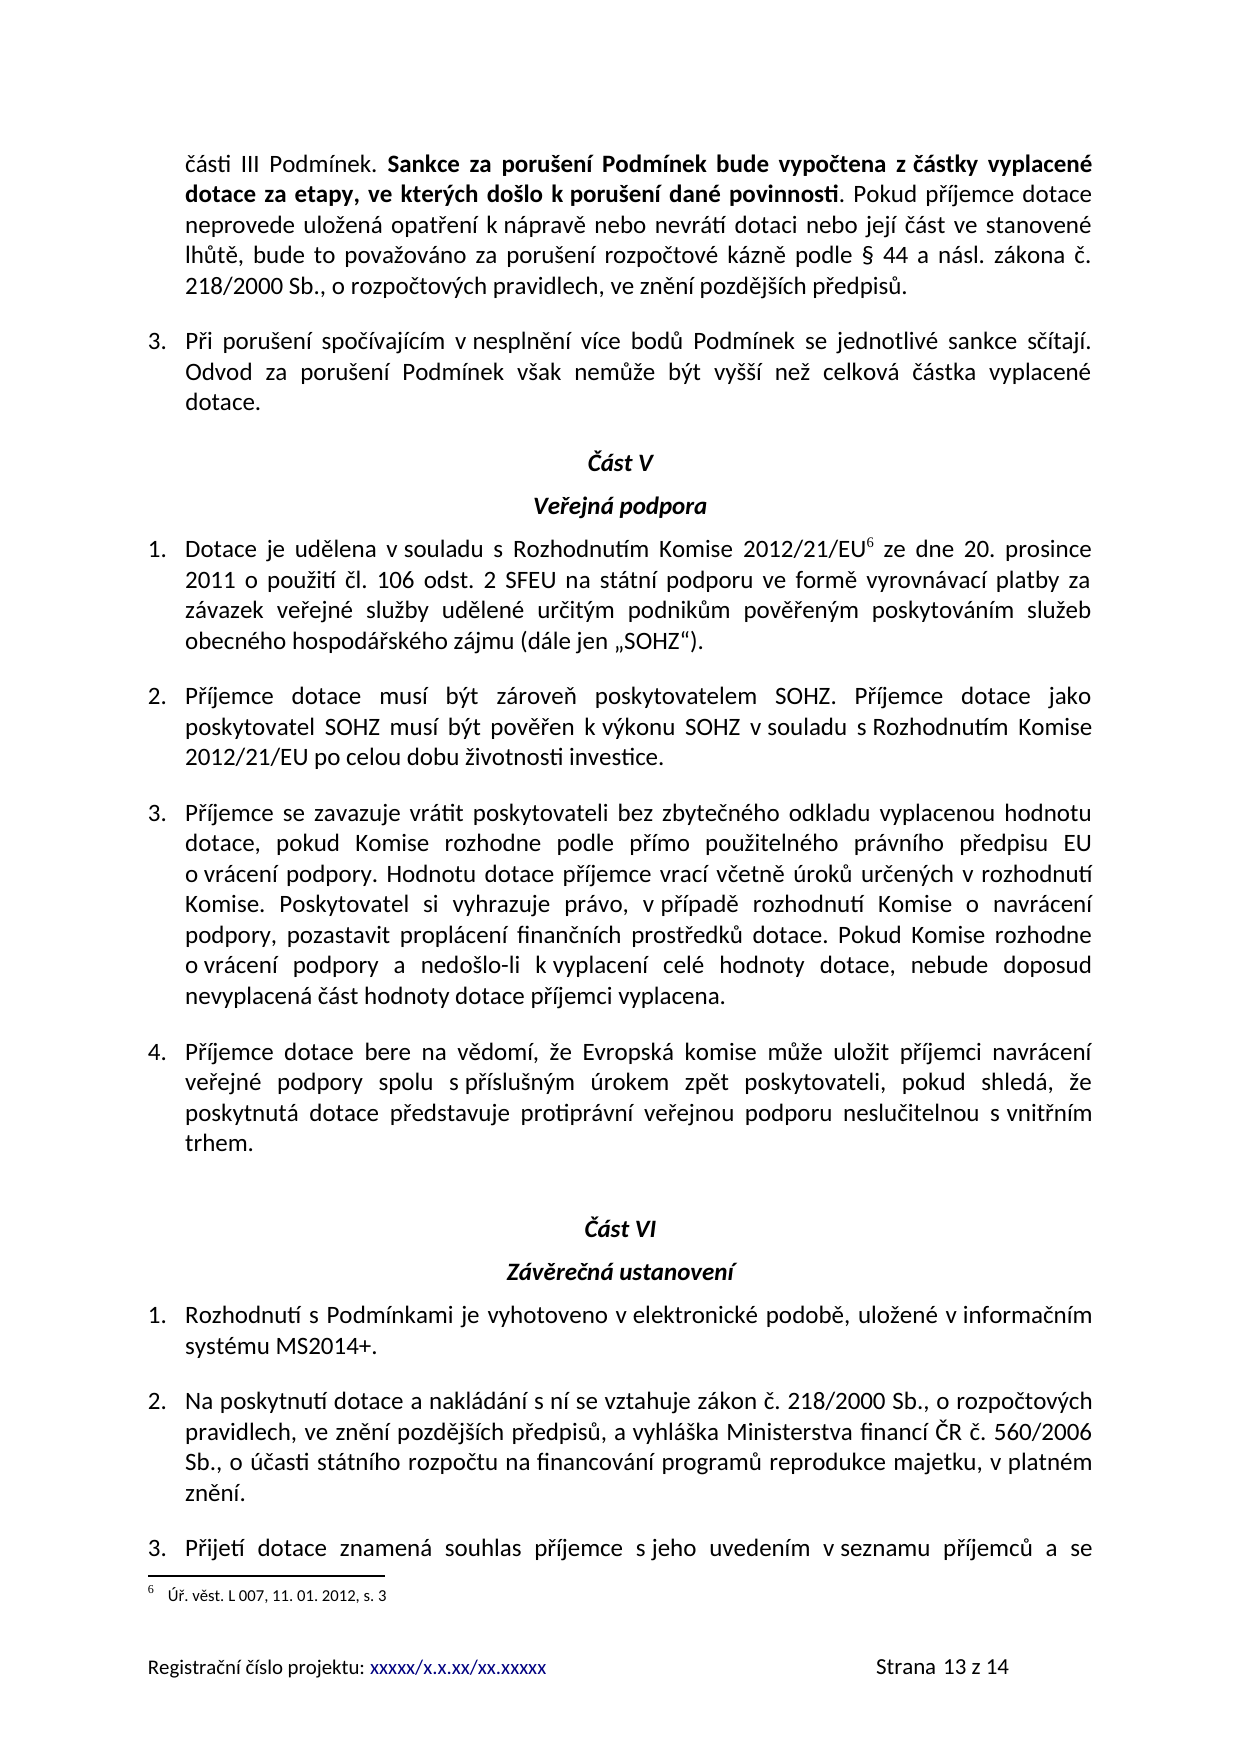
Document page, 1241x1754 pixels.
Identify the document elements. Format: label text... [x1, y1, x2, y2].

list Příjemce dotace bere na vědomí, že Evropská komise může uložit příjemci navrácení veřejné podpory spolu s příslušným úrokem zpět poskytovateli, pokud shledá, že poskytnutá dotace představuje protiprávní veřejnou podporu neslučitelnou s vnitřním trhem. [148, 1036, 1092, 1158]
list Při porušení spočívajícím v nesplnění více bodů Podmínek se jednotlivé sankce sčítají. Odvod za porušení Podmínek však nemůže být vyšší než celková částka vyplacené dotace. [148, 325, 1092, 417]
list Dotace je udělena v souladu s Rozhodnutím Komise 2012/21/EU ze dne 20. prosince 2011 o použití čl. 106 odst. 2 SFEU na státní podporu ve formě vyrovnávací platby za závazek veřejné služby udělené určitým podnikům pověřeným poskytováním služeb obecného hospodářského zájmu (dále jen „SOHZ“). [148, 533, 1092, 656]
list Na poskytnutí dotace a nakládání s ní se vztahuje zákon č. 218/2000 Sb., o rozpočtových pravidlech, ve znění pozdějších předpisů, a vyhláška Ministerstva financí ČR č. 560/2006 Sb., o účasti státního rozpočtu na financování programů reprodukce majetku, v platném znění. [148, 1385, 1092, 1507]
text Závěrečná ustanovení [148, 1256, 1092, 1287]
list Příjemce dotace musí být zároveň poskytovatelem SOHZ. Příjemce dotace jako poskytovatel SOHZ musí být pověřen k výkonu SOHZ v souladu s Rozhodnutím Komise 2012/21/EU po celou dobu životnosti investice. [148, 681, 1092, 772]
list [148, 1532, 1092, 1563]
list Rozhodnutí s Podmínkami je vyhotoveno v elektronické podobě, uložené v informačním systému MS2014+. [148, 1299, 1092, 1360]
list Příjemce se zavazuje vrátit poskytovateli bez zbytečného odkladu vyplacenou hodnotu dotace, pokud Komise rozhodne podle přímo použitelného právního předpisu EU o vrácení podpory. Hodnotu dotace příjemce vrací včetně úroků určených v rozhodnutí Komise. Poskytovatel si vyhrazuje právo, v případě rozhodnutí Komise o navrácení podpory, pozastavit proplácení finančních prostředků dotace. Pokud Komise rozhodne o vrácení podpory a nedošlo-li k vyplacení celé hodnoty dotace, nebude doposud nevyplacená část hodnoty dotace příjemci vyplacena. [148, 797, 1092, 1011]
text Veřejná podpora [148, 490, 1092, 521]
text Část V [148, 447, 1092, 478]
text Část VI [148, 1213, 1092, 1244]
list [148, 148, 1092, 300]
